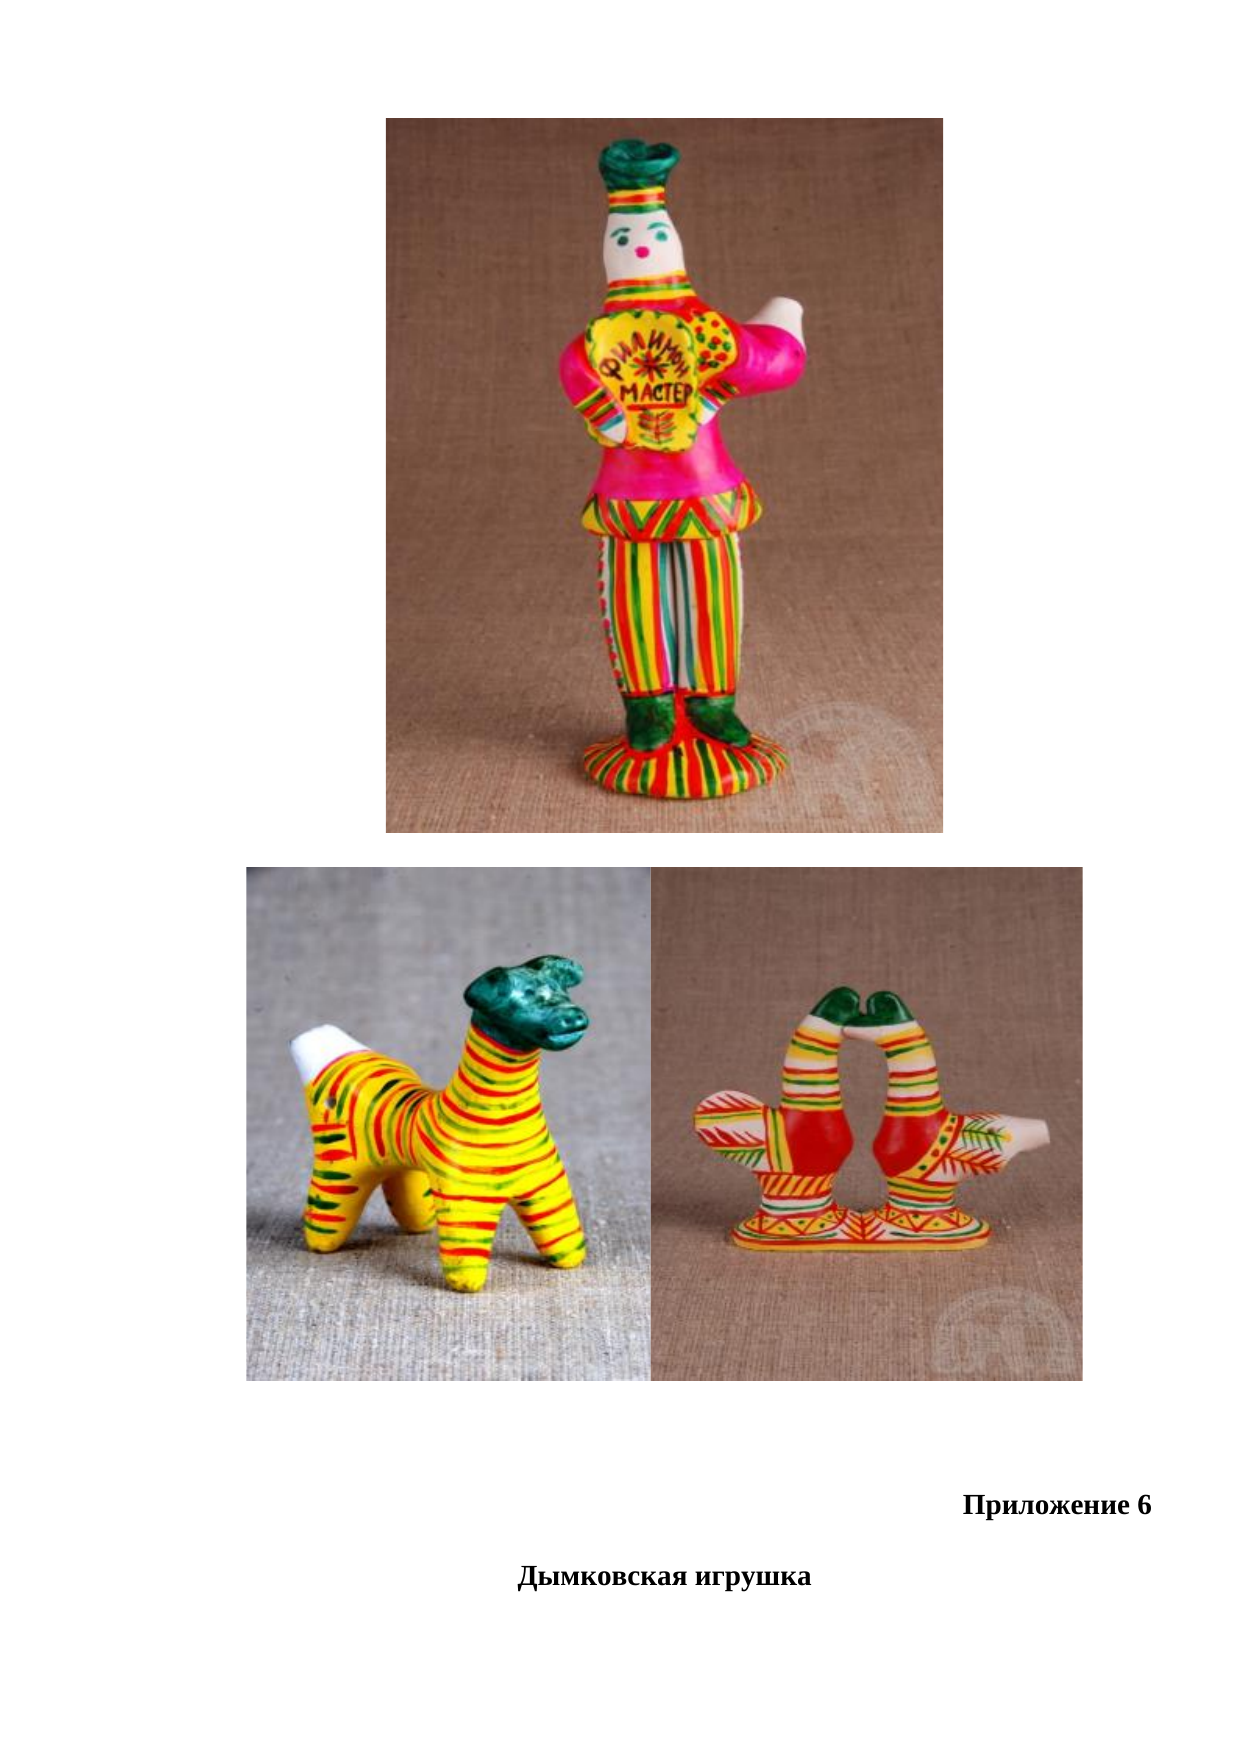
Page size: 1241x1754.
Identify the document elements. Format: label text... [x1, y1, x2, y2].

text Дымковская игрушка [177, 1558, 1152, 1592]
picture [246, 867, 1083, 1381]
text Приложение 6 [177, 1487, 1152, 1521]
picture [385, 118, 944, 833]
